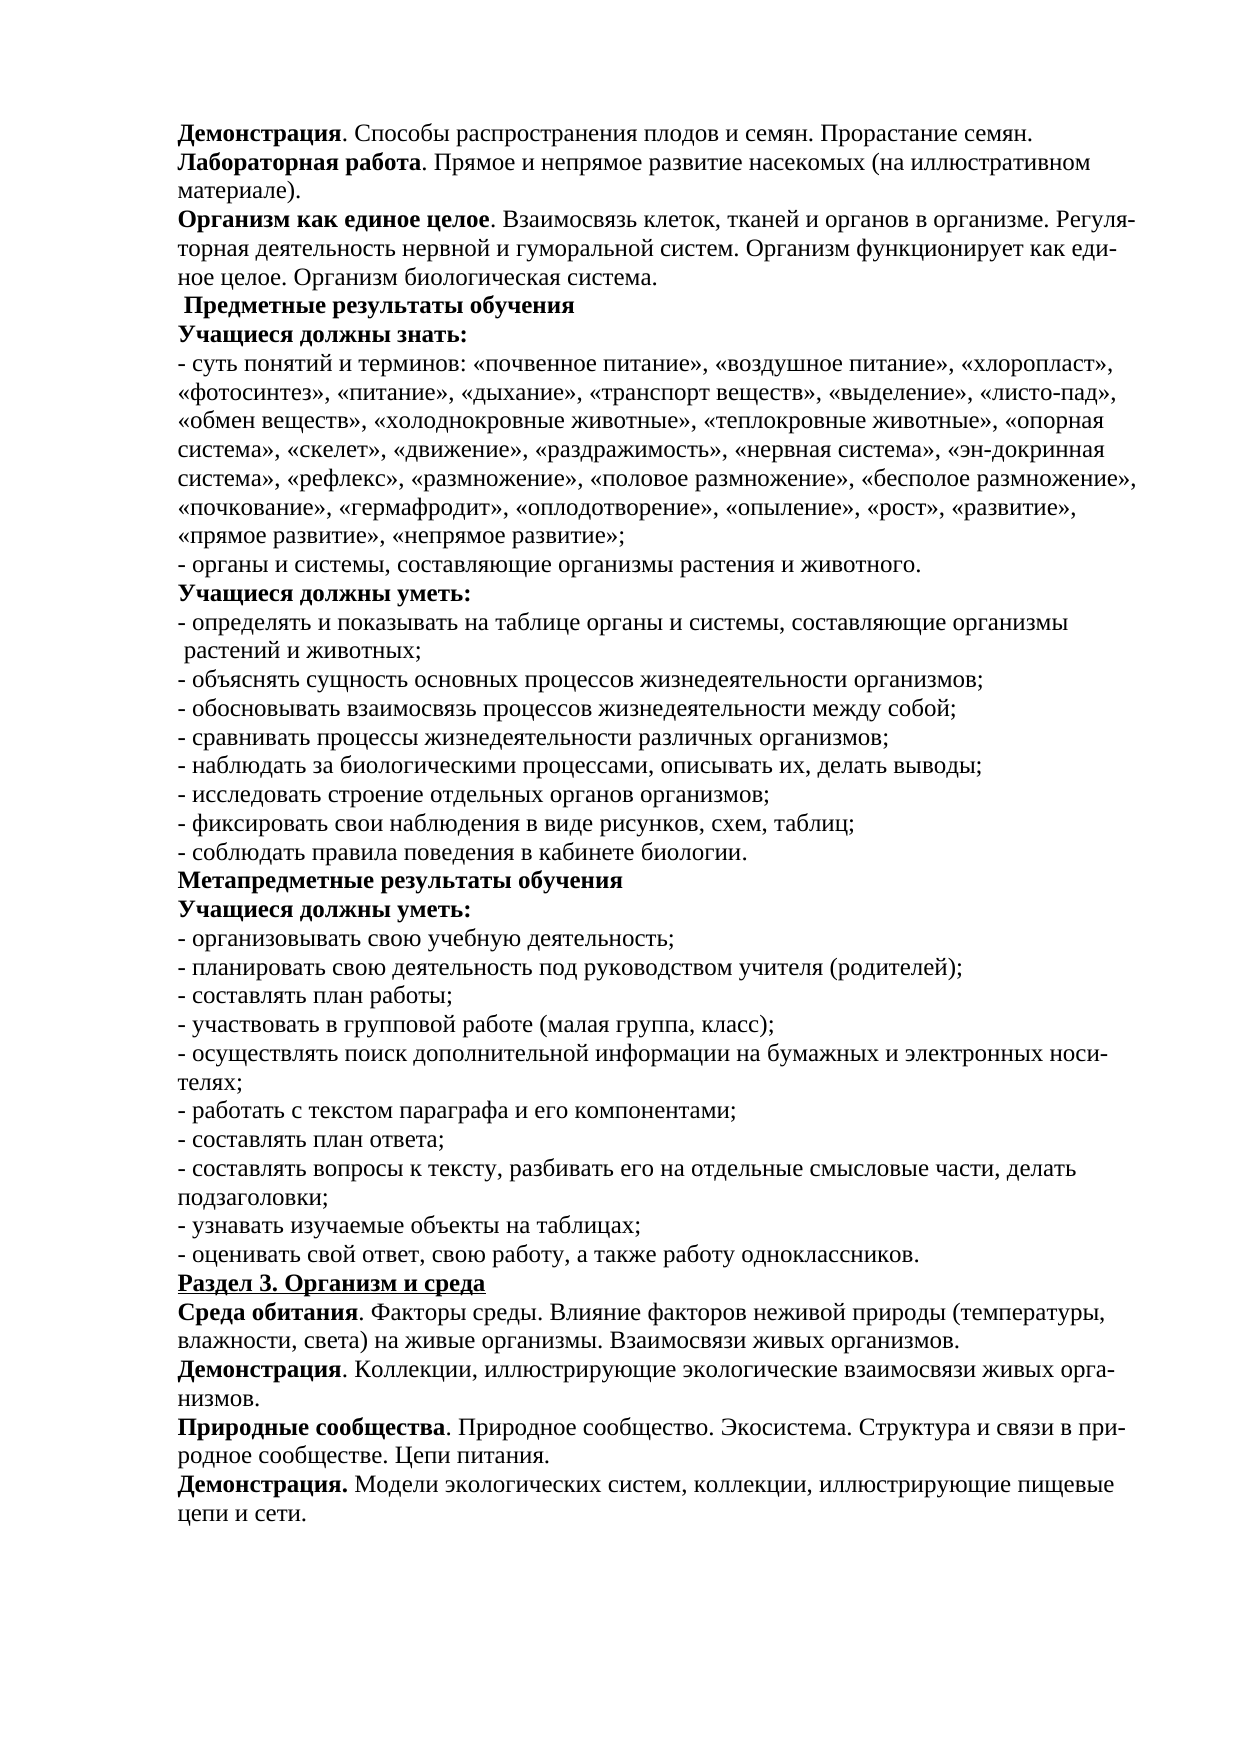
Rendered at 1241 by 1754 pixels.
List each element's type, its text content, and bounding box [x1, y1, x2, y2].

text Организм как единое целое. Взаимосвязь клеток, тканей и органов в организме. Регуля-торная деятельность нервной и гуморальной систем. Организм функционирует как еди-ное целое. Организм биологическая система. [177, 204, 1152, 291]
text Среда обитания. Факторы среды. Влияние факторов неживой природы (температуры, влажности, света) на живые организмы. Взаимосвязи живых организмов. [177, 1297, 1152, 1354]
text - оценивать свой ответ, свою работу, а также работу одноклассников. [177, 1239, 1152, 1268]
text Учащиеся должны уметь: [177, 578, 1152, 607]
text растений и животных; [177, 636, 1152, 664]
text - фиксировать свои наблюдения в виде рисунков, схем, таблиц; [177, 808, 1152, 837]
text - планировать свою деятельность под руководством учителя (родителей); [177, 952, 1152, 981]
text - органы и системы, составляющие организмы растения и животного. [177, 549, 1152, 578]
text - исследовать строение отдельных органов организмов; [177, 779, 1152, 808]
text - соблюдать правила поведения в кабинете биологии. [177, 837, 1152, 866]
text - объяснять сущность основных процессов жизнедеятельности организмов; [177, 664, 1152, 693]
text Учащиеся должны знать: [177, 319, 1152, 348]
text - составлять план ответа; [177, 1124, 1152, 1153]
text - наблюдать за биологическими процессами, описывать их, делать выводы; [177, 751, 1152, 779]
text Демонстрация. Способы распространения плодов и семян. Прорастание семян. Лабораторная работа. Прямое и непрямое развитие насекомых (на иллюстративном [177, 118, 1152, 176]
text Учащиеся должны уметь: [177, 894, 1152, 923]
text - участвовать в групповой работе (малая группа, класс); [177, 1009, 1152, 1038]
text - сравнивать процессы жизнедеятельности различных организмов; [177, 722, 1152, 751]
text Природные сообщества. Природное сообщество. Экосистема. Структура и связи в при-родное сообществе. Цепи питания. [177, 1412, 1152, 1469]
text - суть понятий и терминов: «почвенное питание», «воздушное питание», «хлоропласт», «фотосинтез», «питание», «дыхание», «транспорт веществ», «выделение», «листо-пад», «обмен веществ», «холоднокровные животные», «теплокровные животные», «опорная система», «скелет», «движение», «раздражимость», «нервная система», «эн-докринная система», «рефлекс», «размножение», «половое размножение», «бесполое размножение», «почкование», «гермафродит», «оплодотворение», «опыление», «рост», «развитие», «прямое развитие», «непрямое развитие»; [177, 348, 1152, 549]
text Метапредметные результаты обучения [177, 866, 1152, 894]
text - обосновывать взаимосвязь процессов жизнедеятельности между собой; [177, 693, 1152, 722]
text материале). [177, 176, 1152, 204]
text Раздел 3. Организм и среда [177, 1268, 1152, 1297]
text Демонстрация. Коллекции, иллюстрирующие экологические взаимосвязи живых орга-низмов. [177, 1354, 1152, 1412]
text - осуществлять поиск дополнительной информации на бумажных и электронных носи-телях; [177, 1038, 1152, 1096]
text - определять и показывать на таблице органы и системы, составляющие организмы [177, 607, 1152, 636]
text Предметные результаты обучения [177, 291, 1152, 319]
text - работать с текстом параграфа и его компонентами; [177, 1096, 1152, 1124]
text Демонстрация. Модели экологических систем, коллекции, иллюстрирующие пищевые цепи и сети. [177, 1469, 1152, 1527]
text - узнавать изучаемые объекты на таблицах; [177, 1211, 1152, 1239]
text - организовывать свою учебную деятельность; [177, 923, 1152, 952]
text - составлять вопросы к тексту, разбивать его на отдельные смысловые части, делать подзаголовки; [177, 1153, 1152, 1211]
text - составлять план работы; [177, 981, 1152, 1009]
